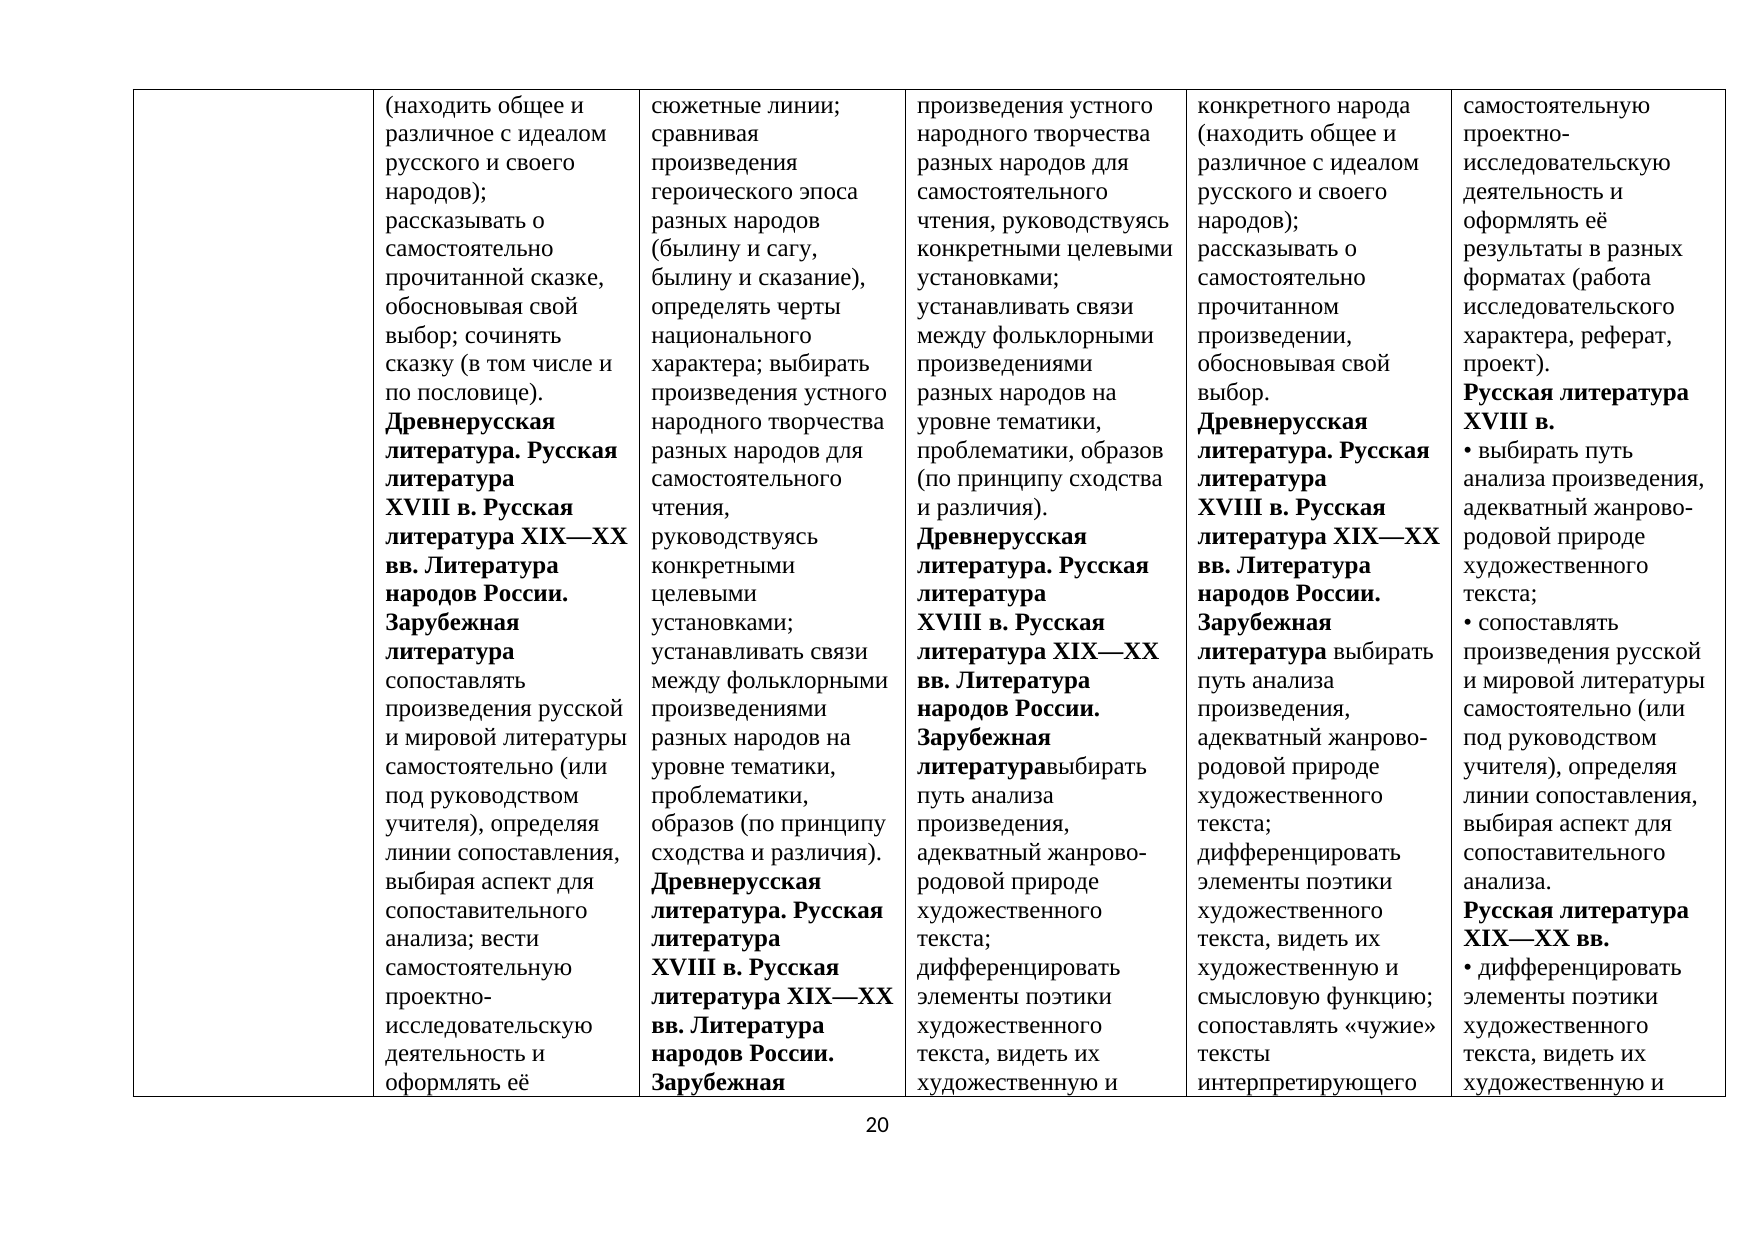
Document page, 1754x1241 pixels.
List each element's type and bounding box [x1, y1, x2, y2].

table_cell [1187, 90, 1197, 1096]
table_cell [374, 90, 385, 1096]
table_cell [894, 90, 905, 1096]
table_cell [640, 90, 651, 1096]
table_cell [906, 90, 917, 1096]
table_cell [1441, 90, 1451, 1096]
table_cell [134, 90, 373, 1096]
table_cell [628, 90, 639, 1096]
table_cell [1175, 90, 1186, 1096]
table_cell [1452, 90, 1725, 1096]
